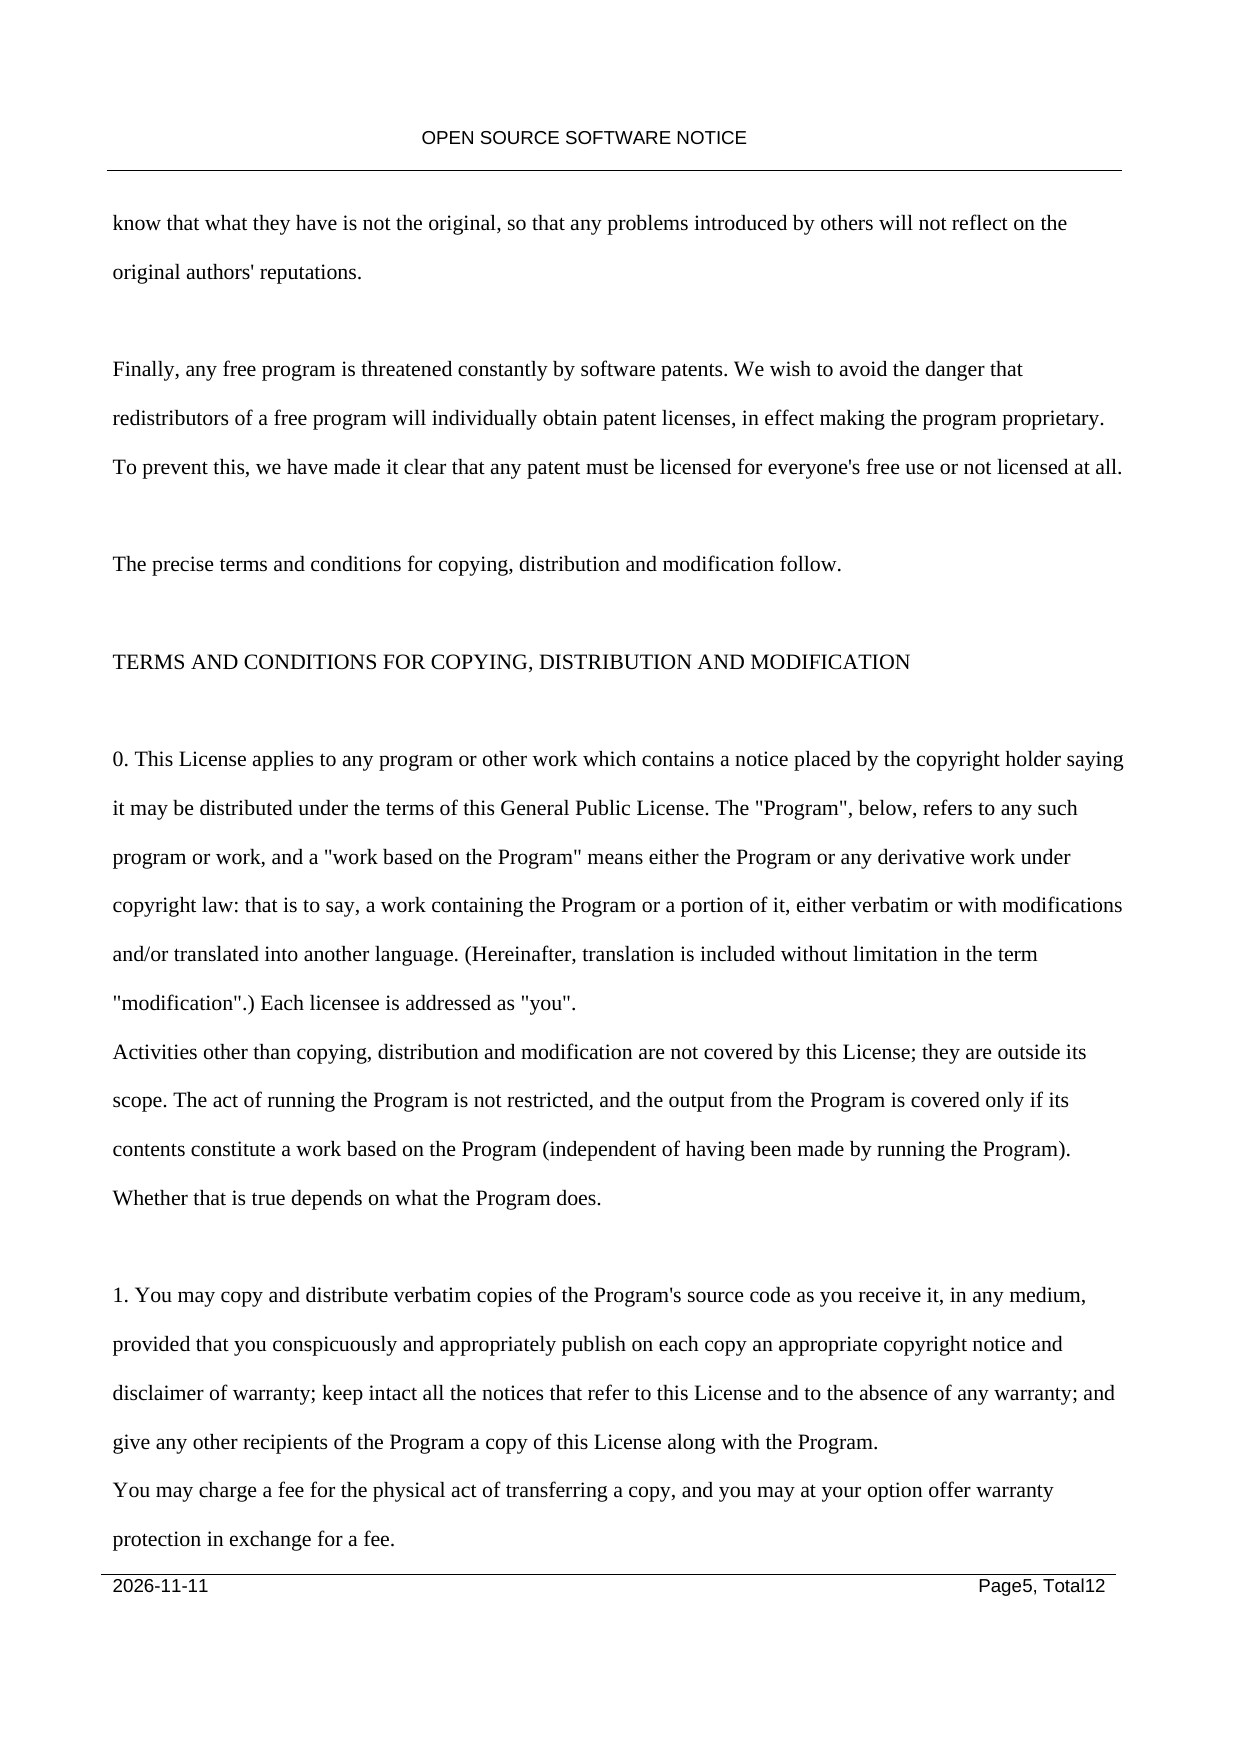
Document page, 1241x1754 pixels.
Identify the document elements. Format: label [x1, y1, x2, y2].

text [112, 206, 1128, 1555]
